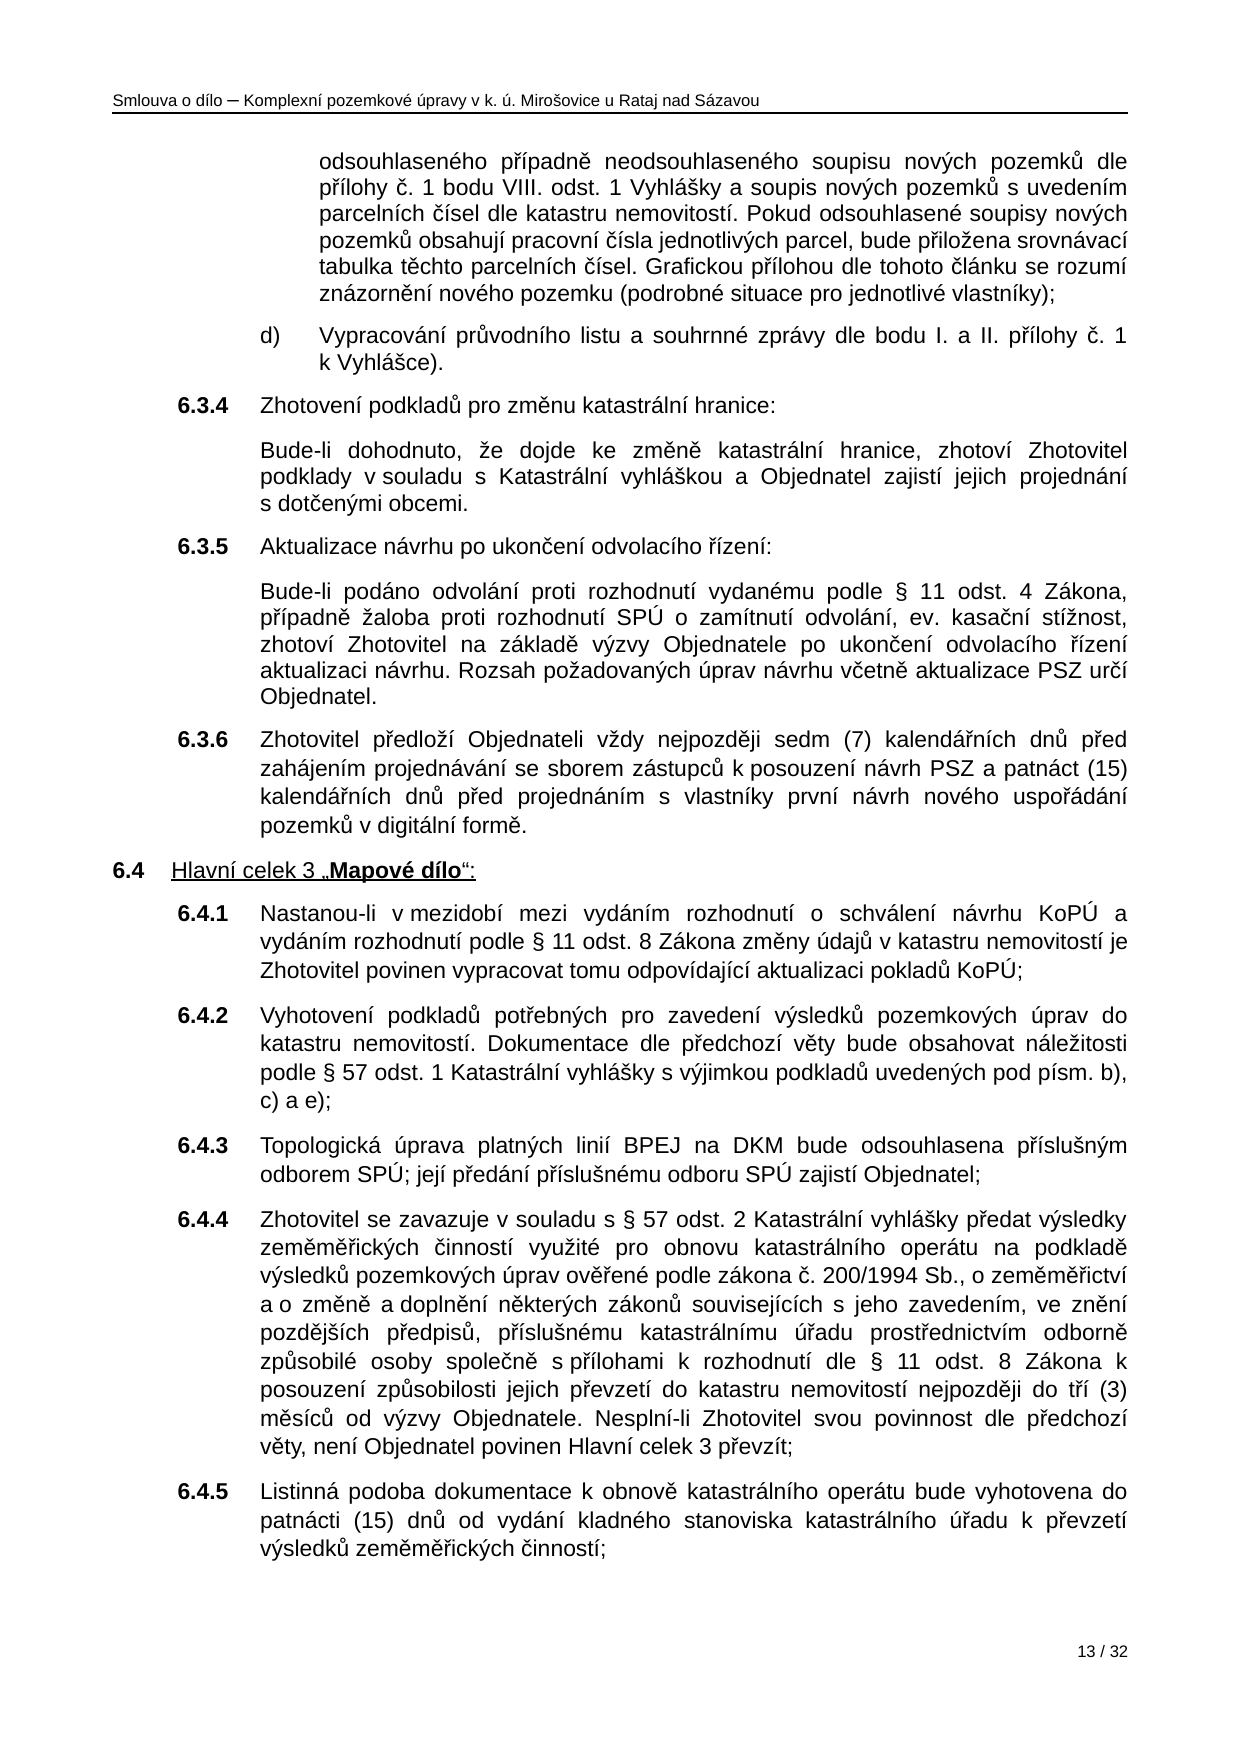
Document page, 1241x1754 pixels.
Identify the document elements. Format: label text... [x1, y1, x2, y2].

text Listinná podoba dokumentace k obnově katastrálního operátu bude vyhotovena do patnácti (15) dnů od vydání kladného stanoviska katastrálního úřadu k převzetí výsledků zeměměřických činností; [177, 1478, 1128, 1561]
list Bude-li podáno odvolání proti rozhodnutí vydanému podle § 11 odst. 4 Zákona, případně žaloba proti rozhodnutí SPÚ o zamítnutí odvolání, ev. kasační stížnost, zhotoví Zhotovitel na základě výzvy Objednatele po ukončení odvolacího řízení aktualizaci návrhu. Rozsah požadovaných úprav návrhu včetně aktualizace PSZ určí Objednatel. [260, 578, 1128, 709]
text Nastanou-li v mezidobí mezi vydáním rozhodnutí o schválení návrhu KoPÚ a vydáním rozhodnutí podle § 11 odst. 8 Zákona změny údajů v katastru nemovitostí je Zhotovitel povinen vypracovat tomu odpovídající aktualizaci pokladů KoPÚ; [177, 900, 1128, 983]
text Vyhotovení podkladů potřebných pro zavedení výsledků pozemkových úprav do katastru nemovitostí. Dokumentace dle předchozí věty bude obsahovat náležitosti podle § 57 odst. 1 Katastrální vyhlášky s výjimkou podkladů uvedených pod písm. b), c) a e); [177, 1002, 1128, 1113]
text Zhotovení podkladů pro změnu katastrální hranice: [177, 392, 1128, 418]
text Zhotovitel předloží Objednateli vždy nejpozději sedm (7) kalendářních dnů před zahájením projednávání se sborem zástupců k posouzení návrh PSZ a patnáct (15) kalendářních dnů před projednáním s vlastníky první návrh nového uspořádání pozemků v digitální formě. [177, 726, 1128, 838]
list Bude-li dohodnuto, že dojde ke změně katastrální hranice, zhotoví Zhotovitel podklady v souladu s Katastrální vyhláškou a Objednatel zajistí jejich projednání s dotčenými obcemi. [260, 437, 1128, 516]
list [260, 148, 1128, 306]
text Aktualizace návrhu po ukončení odvolacího řízení: [177, 533, 1128, 559]
text Topologická úprava platných linií BPEJ na DKM bude odsouhlasena příslušným odborem SPÚ; její předání příslušnému odboru SPÚ zajistí Objednatel; [177, 1132, 1128, 1187]
text Zhotovitel se zavazuje v souladu s § 57 odst. 2 Katastrální vyhlášky předat výsledky zeměměřických činností využité pro obnovu katastrálního operátu na podkladě výsledků pozemkových úprav ověřené podle zákona č. 200/1994 Sb., o zeměměřictví a o změně a doplnění některých zákonů souvisejících s jeho zavedením, ve znění pozdějších předpisů, příslušnému katastrálnímu úřadu prostřednictvím odborně způsobilé osoby společně s přílohami k rozhodnutí dle § 11 odst. 8 Zákona k posouzení způsobilosti jejich převzetí do katastru nemovitostí nejpozději do tří (3) měsíců od výzvy Objednatele. Nesplní-li Zhotovitel svou povinnost dle předchozí věty, není Objednatel povinen Hlavní celek 3 převzít; [177, 1206, 1128, 1459]
list Vypracování průvodního listu a souhrnné zprávy dle bodu I. a II. přílohy č. 1 k Vyhlášce). [260, 322, 1128, 375]
text Hlavní celek 3 „Mapové dílo“: [112, 857, 1128, 883]
